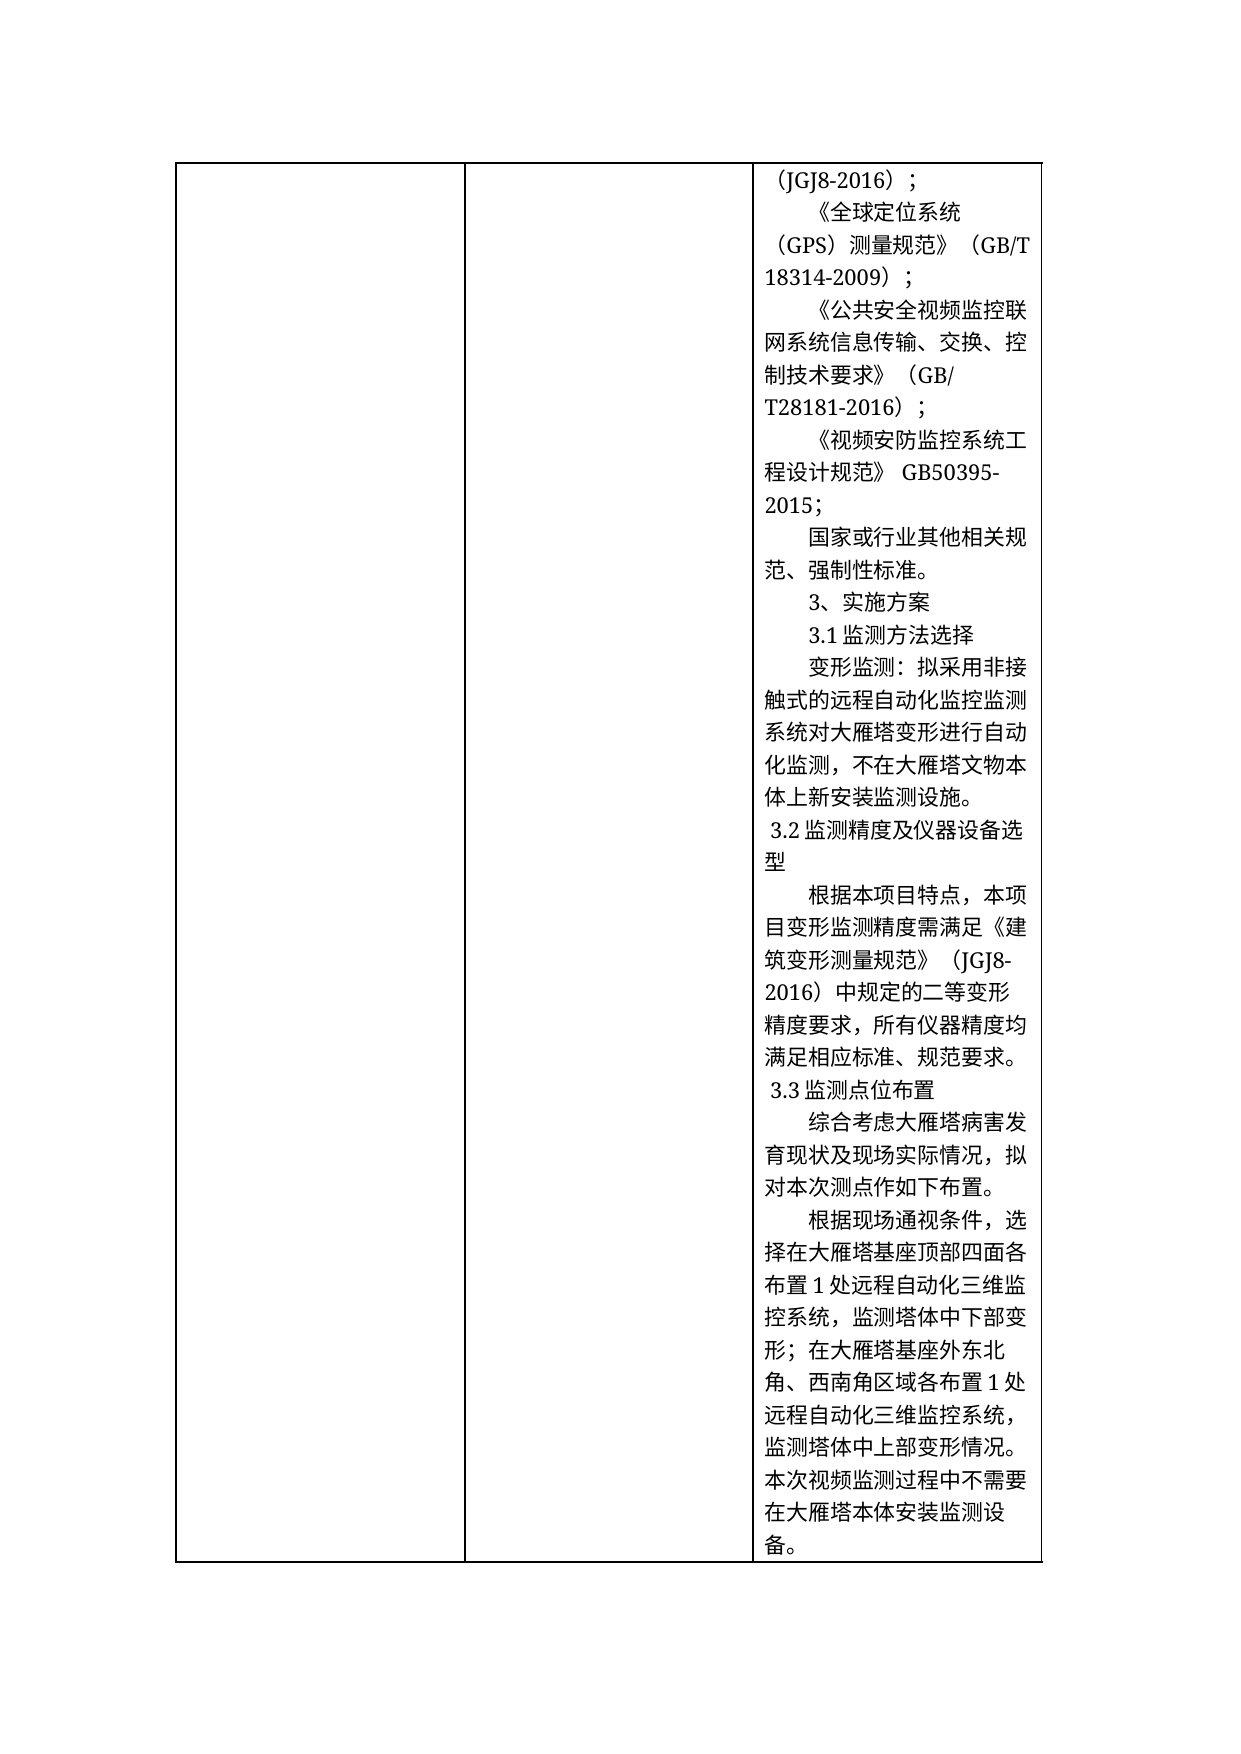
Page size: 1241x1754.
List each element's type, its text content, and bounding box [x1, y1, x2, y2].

table_cell 5 [466, 164, 752, 1561]
table_cell [177, 164, 464, 1561]
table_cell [754, 164, 1041, 1561]
